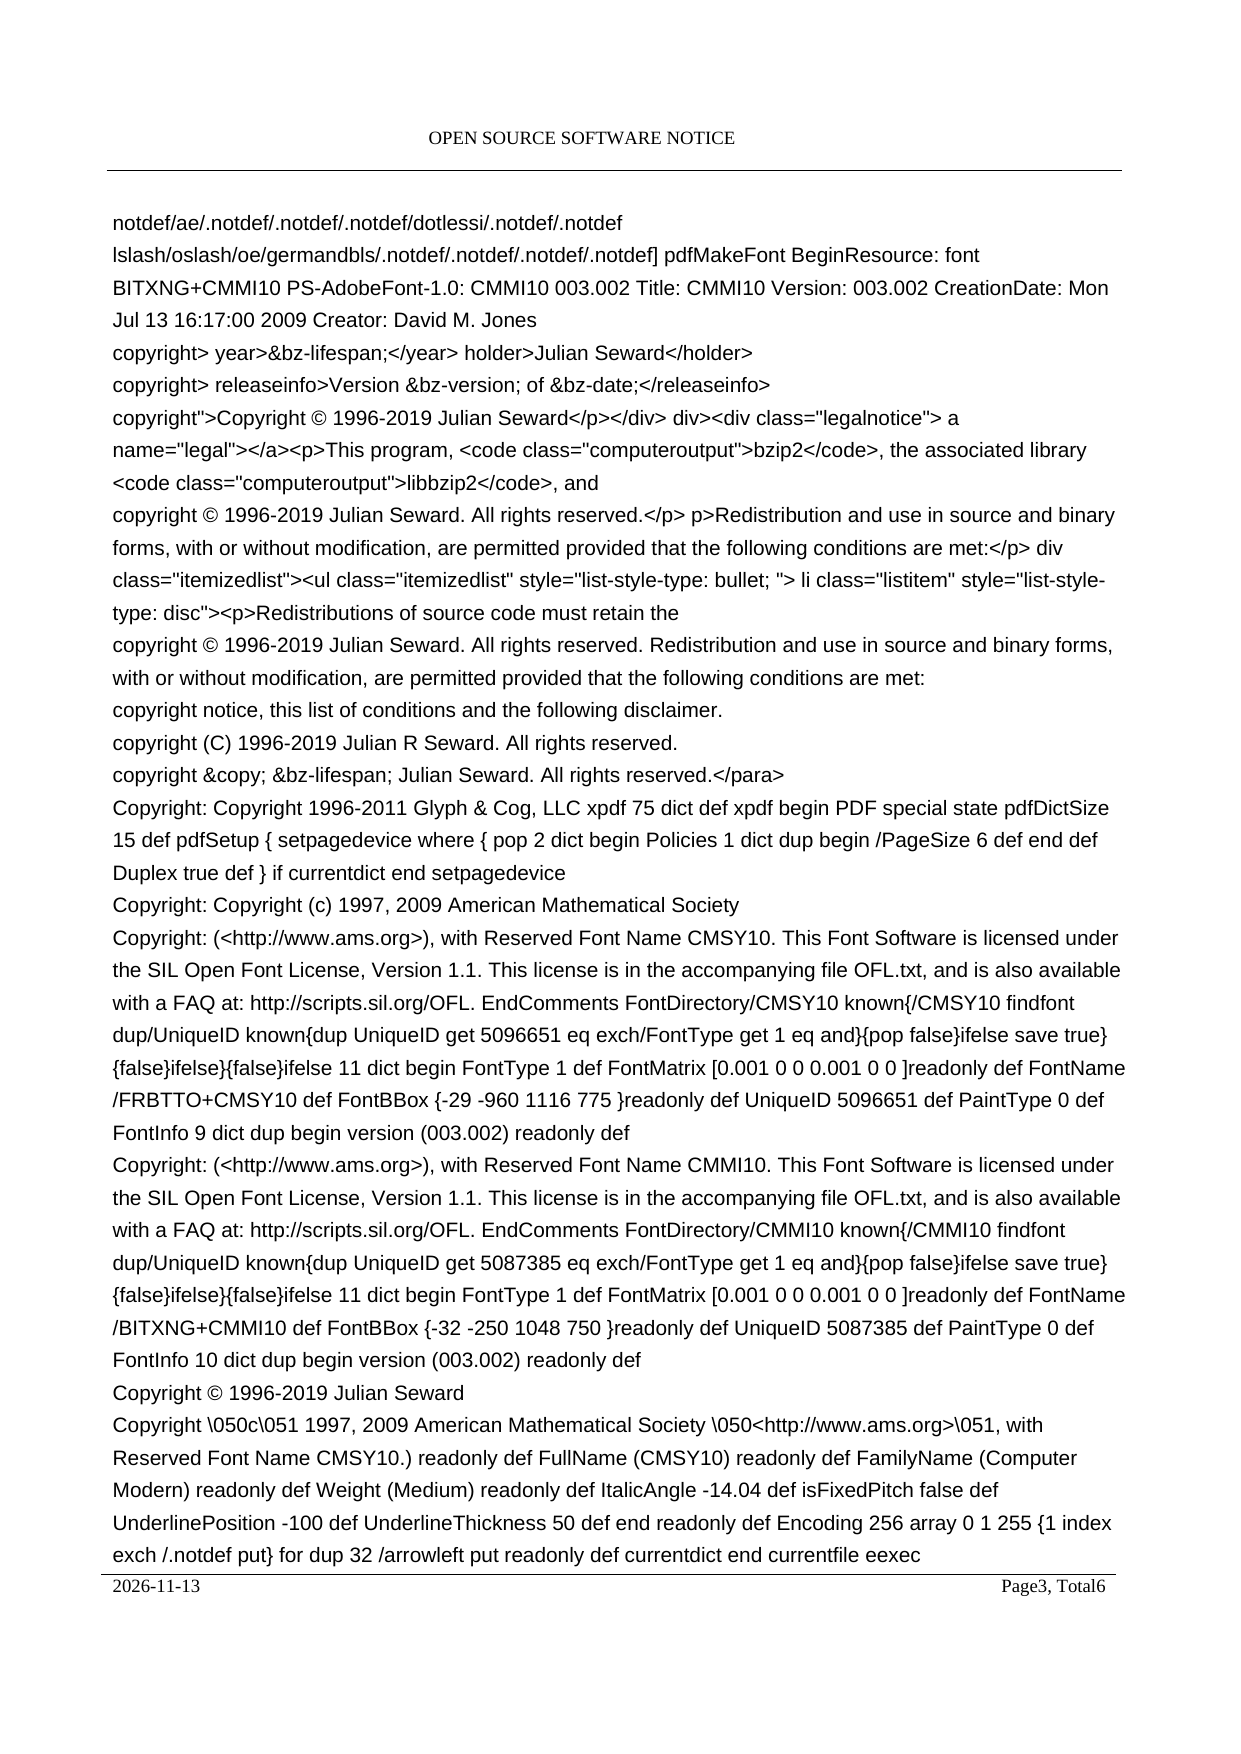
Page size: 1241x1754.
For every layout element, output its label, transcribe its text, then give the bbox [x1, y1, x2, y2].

text copyright> year>&bz-lifespan;</year> holder>Julian Seward</holder> [112, 336, 1128, 369]
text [112, 206, 1128, 336]
text Copyright: (<http://www.ams.org>), with Reserved Font Name CMMI10. This Font Software is licensed under the SIL Open Font License, Version 1.1. This license is in the accompanying file OFL.txt, and is also available with a FAQ at: http://scripts.sil.org/OFL. EndComments FontDirectory/CMMI10 known{/CMMI10 findfont dup/UniqueID known{dup UniqueID get 5087385 eq exch/FontType get 1 eq and}{pop false}ifelse save true}{false}ifelse}{false}ifelse 11 dict begin FontType 1 def FontMatrix [0.001 0 0 0.001 0 0 ]readonly def FontName /BITXNG+CMMI10 def FontBBox {-32 -250 1048 750 }readonly def UniqueID 5087385 def PaintType 0 def FontInfo 10 dict dup begin version (003.002) readonly def [112, 1149, 1128, 1376]
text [112, 1409, 1128, 1571]
text Copyright: Copyright (c) 1997, 2009 American Mathematical Society [112, 889, 1128, 921]
text Copyright © 1996-2019 Julian Seward [112, 1376, 1128, 1409]
text copyright (C) 1996-2019 Julian R Seward. All rights reserved. [112, 726, 1128, 759]
text Copyright: (<http://www.ams.org>), with Reserved Font Name CMSY10. This Font Software is licensed under the SIL Open Font License, Version 1.1. This license is in the accompanying file OFL.txt, and is also available with a FAQ at: http://scripts.sil.org/OFL. EndComments FontDirectory/CMSY10 known{/CMSY10 findfont dup/UniqueID known{dup UniqueID get 5096651 eq exch/FontType get 1 eq and}{pop false}ifelse save true}{false}ifelse}{false}ifelse 11 dict begin FontType 1 def FontMatrix [0.001 0 0 0.001 0 0 ]readonly def FontName /FRBTTO+CMSY10 def FontBBox {-29 -960 1116 775 }readonly def UniqueID 5096651 def PaintType 0 def FontInfo 9 dict dup begin version (003.002) readonly def [112, 921, 1128, 1149]
text Copyright: Copyright 1996-2011 Glyph & Cog, LLC xpdf 75 dict def xpdf begin PDF special state pdfDictSize 15 def pdfSetup { setpagedevice where { pop 2 dict begin Policies 1 dict dup begin /PageSize 6 def end def Duplex true def } if currentdict end setpagedevice [112, 791, 1128, 889]
text copyright">Copyright © 1996-2019 Julian Seward</p></div> div><div class="legalnotice"> a name="legal"></a><p>This program, <code class="computeroutput">bzip2</code>, the associated library <code class="computeroutput">libbzip2</code>, and [112, 401, 1128, 499]
text copyright © 1996-2019 Julian Seward. All rights reserved. Redistribution and use in source and binary forms, with or without modification, are permitted provided that the following conditions are met: [112, 629, 1128, 694]
text copyright &copy; &bz-lifespan; Julian Seward. All rights reserved.</para> [112, 759, 1128, 791]
text copyright notice, this list of conditions and the following disclaimer. [112, 694, 1128, 726]
text copyright © 1996-2019 Julian Seward. All rights reserved.</p> p>Redistribution and use in source and binary forms, with or without modification, are permitted provided that the following conditions are met:</p> div class="itemizedlist"><ul class="itemizedlist" style="list-style-type: bullet; "> li class="listitem" style="list-style-type: disc"><p>Redistributions of source code must retain the [112, 499, 1128, 629]
text copyright> releaseinfo>Version &bz-version; of &bz-date;</releaseinfo> [112, 369, 1128, 401]
